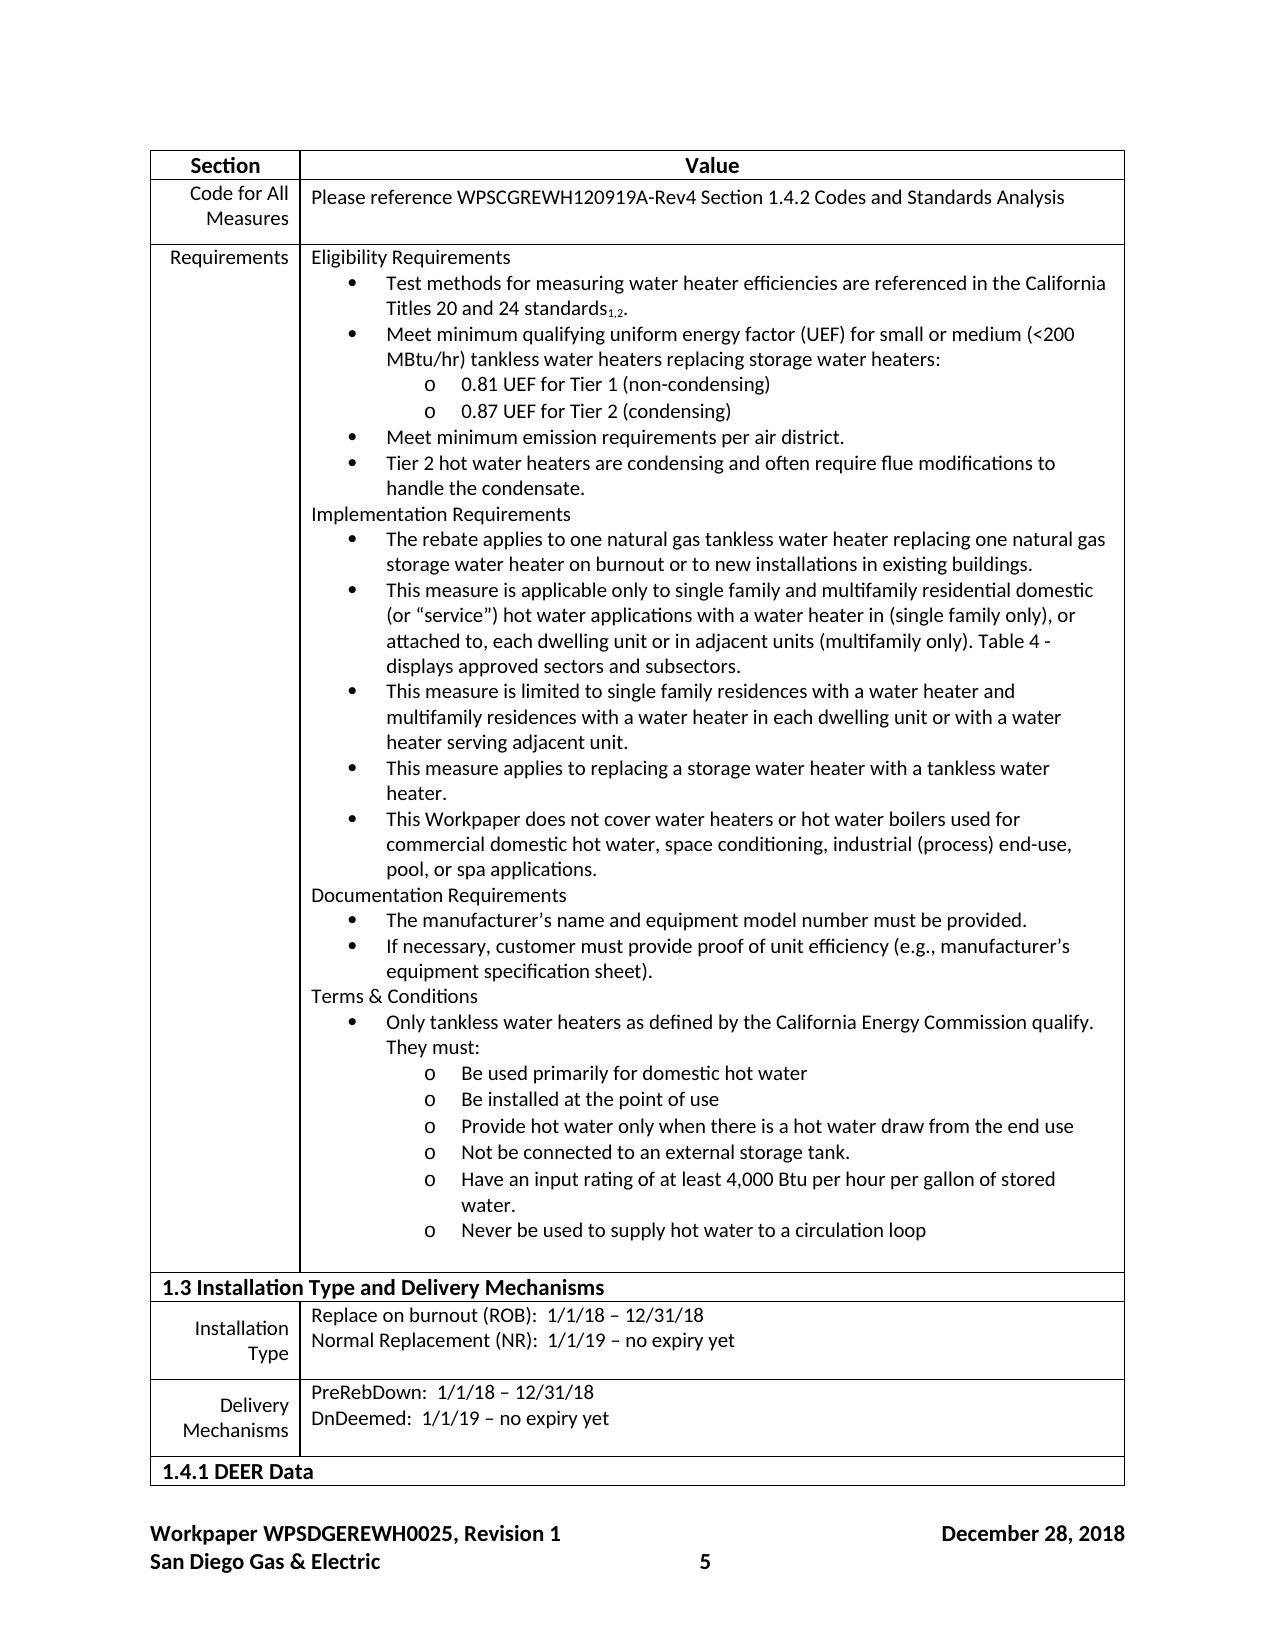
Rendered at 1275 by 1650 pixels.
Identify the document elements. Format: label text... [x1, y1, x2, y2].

table_cell Please reference WPSCGREWH120919A-Rev4 Section 1.4.2 Codes and Standards Analysis [301, 180, 1124, 243]
table_cell PreRebDown: 1/1/18 – 12/31/18 DnDeemed: 1/1/19 – no expiry yet [301, 1380, 1124, 1456]
table_cell Requirements [151, 245, 299, 1272]
table_cell Code for All Measures [151, 180, 299, 243]
table_cell Installation Type [151, 1302, 299, 1378]
table_header Value [301, 151, 1124, 179]
table_cell Replace on burnout (ROB): 1/1/18 – 12/31/18 Normal Replacement (NR): 1/1/19 – no expiry yet [301, 1302, 1124, 1378]
table_cell 1.3 Installation Type and Delivery Mechanisms [151, 1273, 1124, 1301]
table_cell Delivery Mechanisms [151, 1380, 299, 1456]
table_cell Eligibility Requirements Test methods for measuring water heater efficiencies are referenced in the California Titles 20 and 24 standards1,2. Meet minimum qualifying uniform energy factor (UEF) for small or medium (<200 MBtu/hr) tankless water heaters replacing storage water heaters: 0.81 UEF for Tier 1 (non-condensing) 0.87 UEF for Tier 2 (condensing) Meet minimum emission requirements per air district. Tier 2 hot water heaters are condensing and often require flue modifications to handle the condensate. Implementation Requirements The rebate applies to one natural gas tankless water heater replacing one natural gas storage water heater on burnout or to new installations in existing buildings. This measure is applicable only to single family and multifamily residential domestic (or “service”) hot water applications with a water heater in (single family only), or attached to, each dwelling unit or in adjacent units (multifamily only). Table 4 - displays approved sectors and subsectors. This measure is limited to single family residences with a water heater and multifamily residences with a water heater in each dwelling unit or with a water heater serving adjacent unit. This measure applies to replacing a storage water heater with a tankless water heater. This Workpaper does not cover water heaters or hot water boilers used for commercial domestic hot water, space conditioning, industrial (process) end-use, pool, or spa applications. Documentation Requirements The manufacturer’s name and equipment model number must be provided. If necessary, customer must provide proof of unit efficiency (e.g., manufacturer’s equipment specification sheet). Terms & Conditions Only tankless water heaters as defined by the California Energy Commission qualify. They must: Be used primarily for domestic hot water Be installed at the point of use Provide hot water only when there is a hot water draw from the end use Not be connected to an external storage tank. Have an input rating of at least 4,000 Btu per hour per gallon of stored water. Never be used to supply hot water to a circulation loop [301, 245, 1124, 1272]
table_header Section [151, 151, 299, 179]
table_cell 1.4.1 DEER Data [151, 1457, 1124, 1485]
